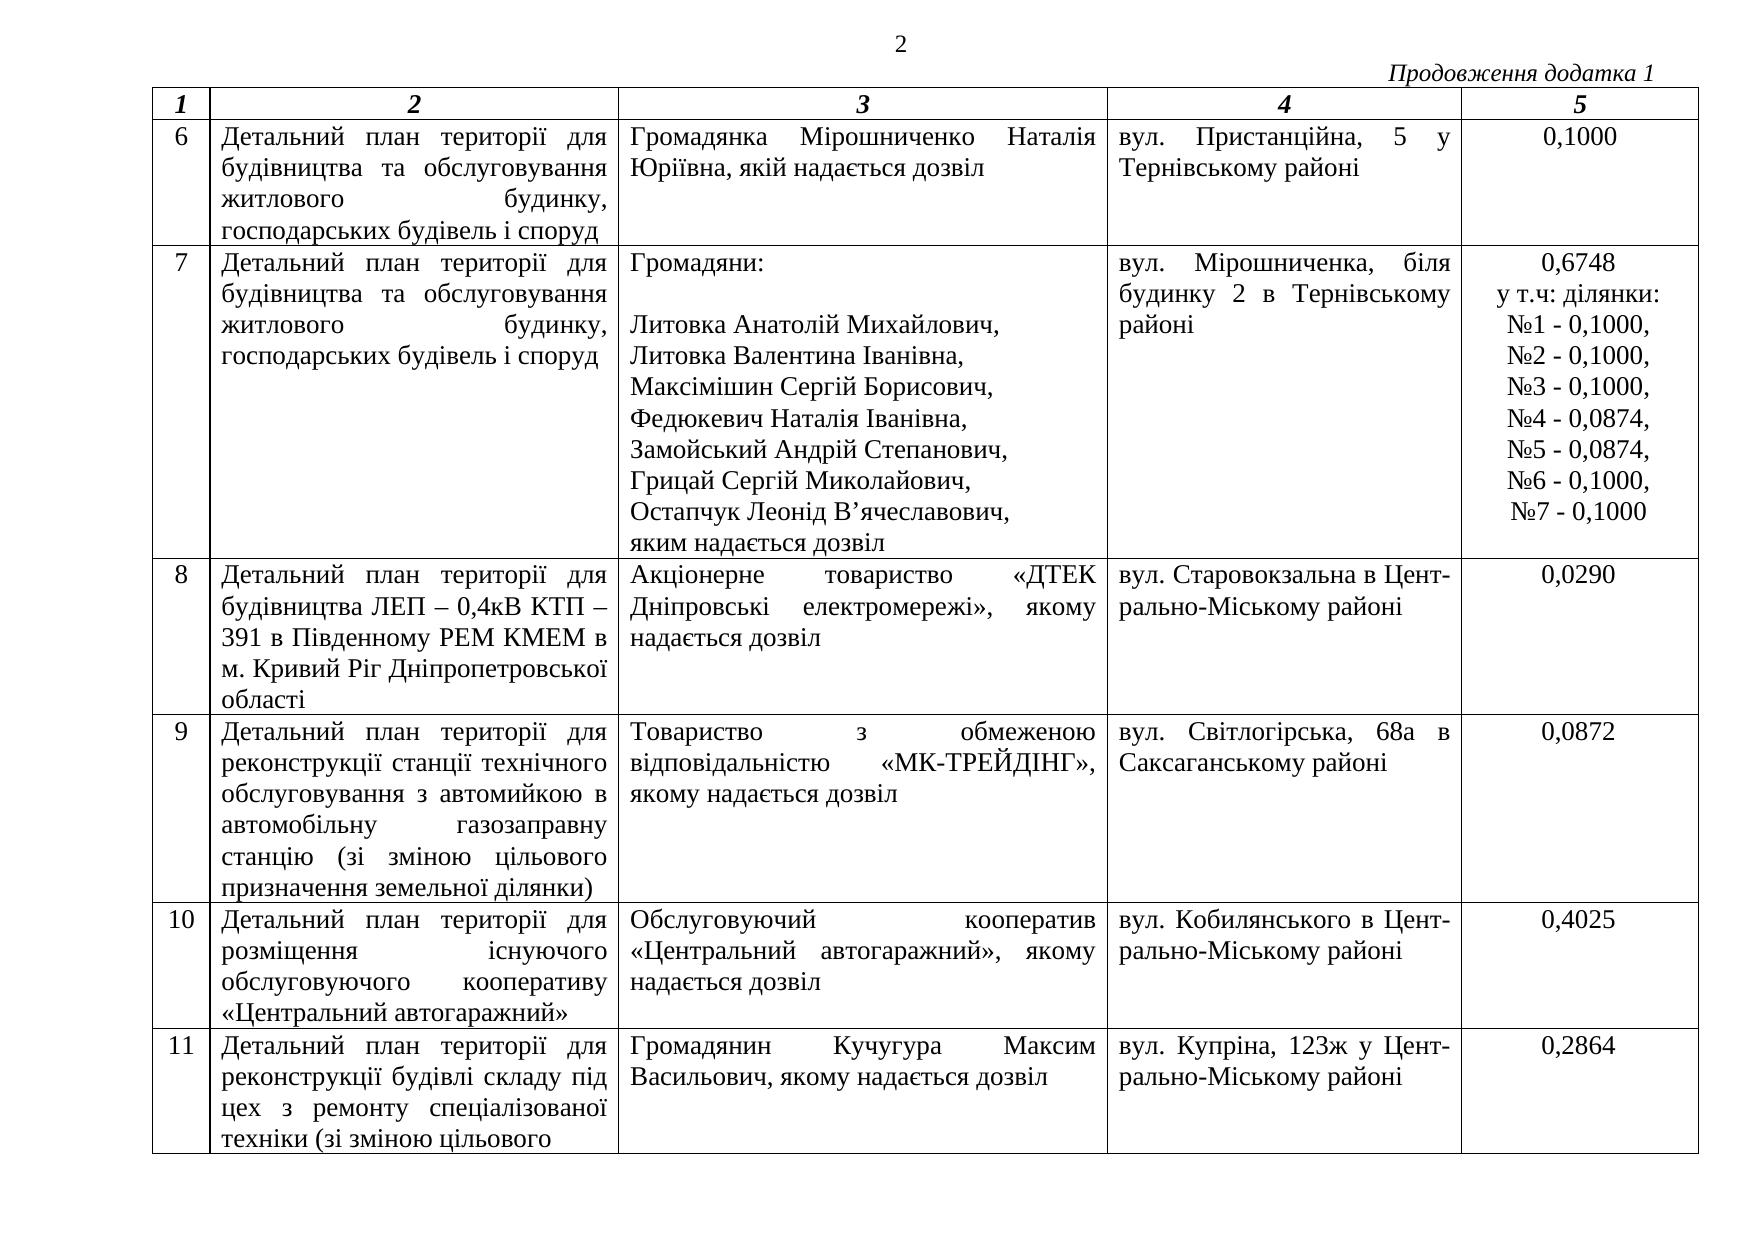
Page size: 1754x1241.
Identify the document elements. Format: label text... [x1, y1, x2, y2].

table_cell вул. Пристанційна, 5 у Тернівському районі [1108, 120, 1461, 245]
table_cell 1 [153, 88, 209, 119]
table_cell 10 [153, 903, 209, 1028]
table_cell Детальний план території для розміщення існуючого обслуговуючого кооперативу «Центральний автогаражний» [211, 903, 618, 1028]
table_cell 0,4025 [1462, 903, 1698, 1028]
table_cell Акціонерне товариство «ДТЕК Дніпровські електромережі», якому надається дозвіл [619, 559, 1107, 714]
table_cell 8 [153, 559, 209, 714]
table_cell вул. Старовокзальна в Цент-рально-Міському районі [1108, 559, 1461, 714]
table_cell 0,0872 [1462, 715, 1698, 902]
table_cell 0,1000 [1462, 120, 1698, 245]
table_cell 4 [1108, 88, 1461, 119]
table_cell Детальний план території для реконструкції будівлі складу під цех з ремонту спеціалізованої техніки (зі зміною цільового [211, 1029, 618, 1153]
table_cell 9 [153, 715, 209, 902]
table_cell вул. Мірошниченка, біля будинку 2 в Тернівському районі [1108, 246, 1461, 557]
table_cell Громадянка Мірошниченко Наталія Юріївна, якій надається дозвіл [619, 120, 1107, 245]
table_cell Детальний план території для будівництва ЛЕП – 0,4кВ КТП – 391 в Південному РЕМ КМЕМ в м. Кривий Ріг Дніпропетровської області [211, 559, 618, 714]
table_cell Громадяни: Литовка Анатолій Михайлович, Литовка Валентина Іванівна, Максімішин Сергій Борисович, Федюкевич Наталія Іванівна, Замойський Андрій Степанович, Грицай Сергій Миколайович, Остапчук Леонід В’ячеславович, яким надається дозвіл [619, 246, 1107, 557]
table_cell Детальний план території для реконструкції станції технічного обслуговування з автомийкою в автомобільну газозаправну станцію (зі зміною цільового призначення земельної ділянки) [211, 715, 618, 902]
table_cell 11 [153, 1029, 209, 1153]
table_cell 6 [153, 120, 209, 245]
table_cell Громадянин Кучугура Максим Васильович, якому надається дозвіл [619, 1029, 1107, 1153]
table_cell Детальний план території для будівництва та обслуговування житлового будинку, господарських будівель і споруд [211, 246, 618, 557]
table_cell вул. Світлогірська, 68а в Саксаганському районі [1108, 715, 1461, 902]
table_cell Детальний план території для будівництва та обслуговування житлового будинку, господарських будівель і споруд [211, 120, 618, 245]
table_cell 5 [1462, 88, 1698, 119]
table_cell 0,2864 [1462, 1029, 1698, 1153]
table_cell Товариство з обмеженою відповідальністю «МК-ТРЕЙДІНГ», якому надається дозвіл [619, 715, 1107, 902]
table_cell вул. Кобилянського в Цент-рально-Міському районі [1108, 903, 1461, 1028]
table_cell 0,6748 у т.ч: ділянки: №1 - 0,1000, №2 - 0,1000, №3 - 0,1000, №4 - 0,0874, №5 - 0,0874, №6 - 0,1000, №7 - 0,1000 [1462, 246, 1698, 557]
table_cell вул. Купріна, 123ж у Цент-рально-Міському районі [1108, 1029, 1461, 1153]
table_cell 2 [211, 88, 618, 119]
table_cell 3 [619, 88, 1107, 119]
table_cell 0,0290 [1462, 559, 1698, 714]
table_cell Обслуговуючий кооператив «Центральний автогаражний», якому надається дозвіл [619, 903, 1107, 1028]
table_cell 7 [153, 246, 209, 557]
